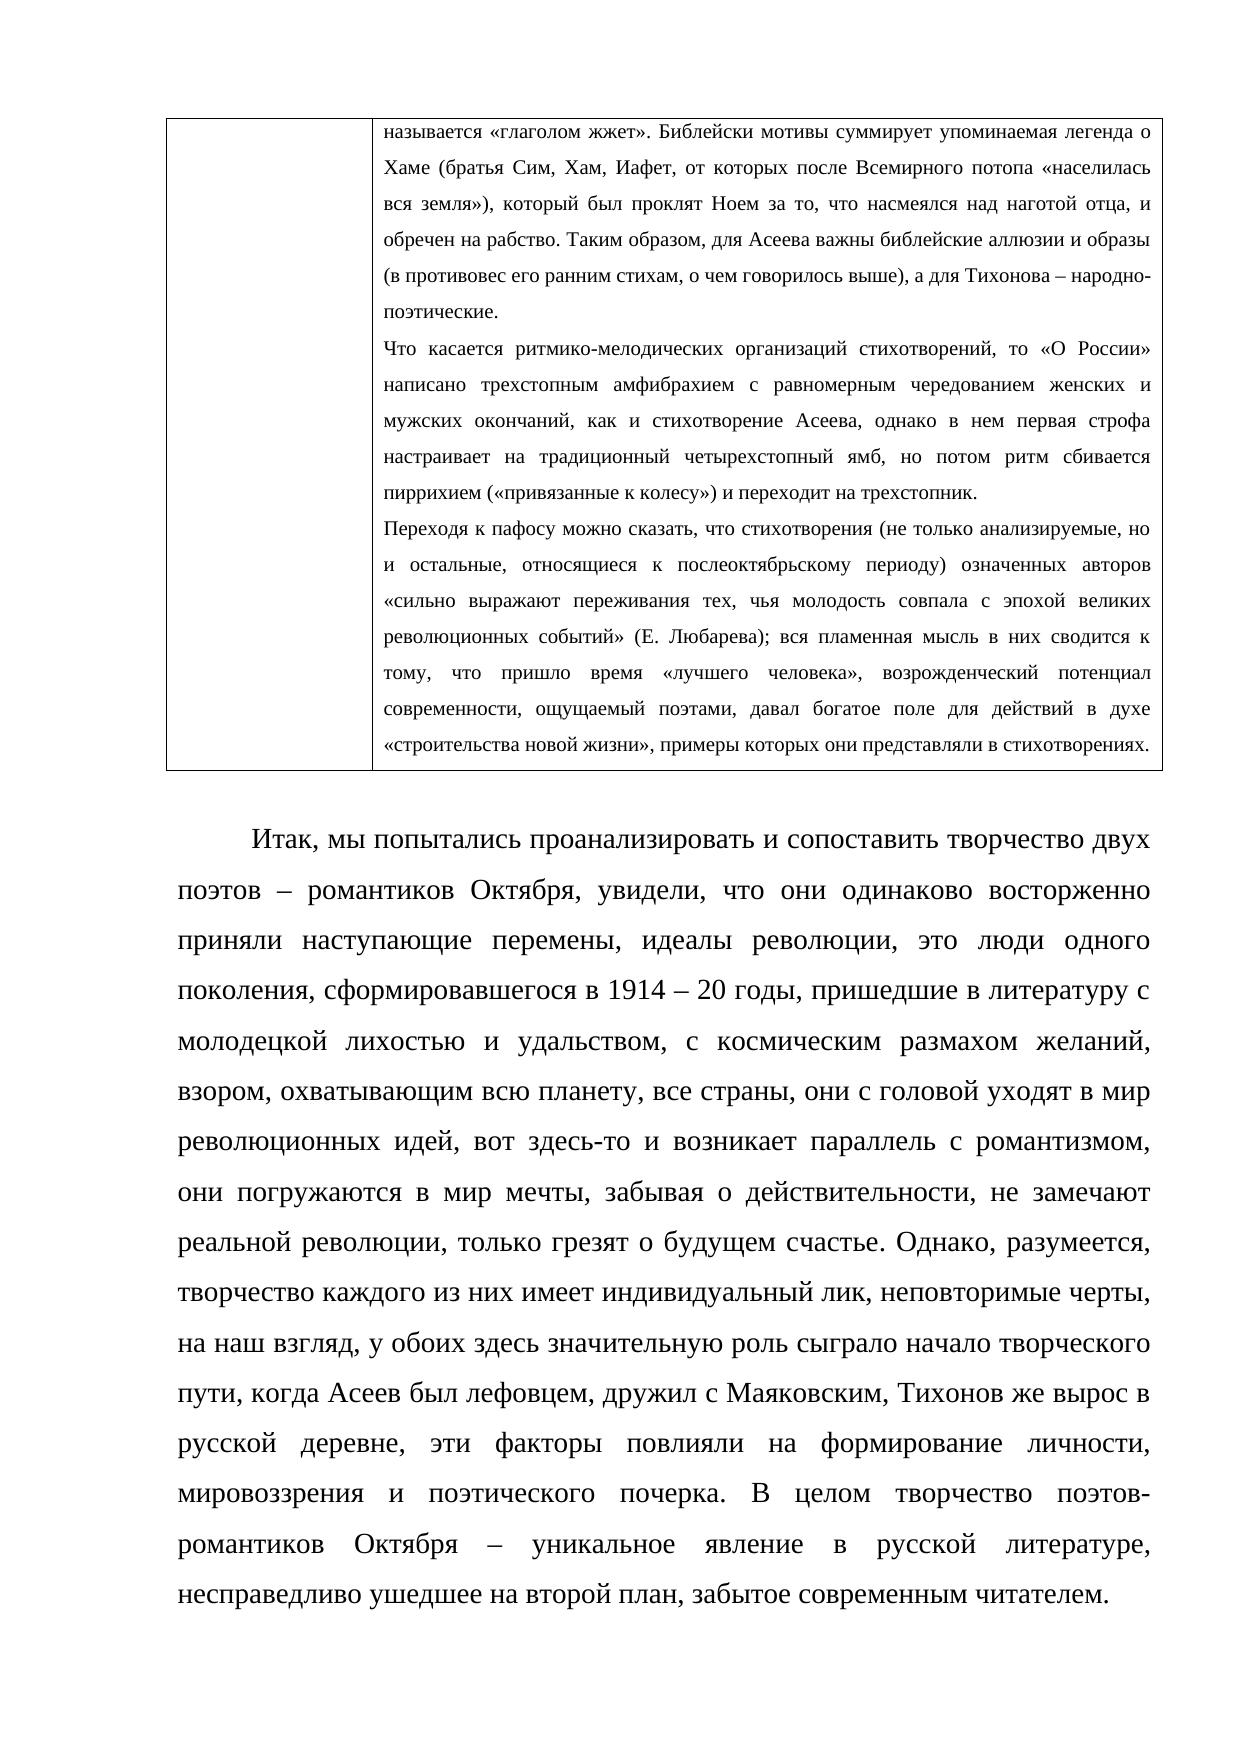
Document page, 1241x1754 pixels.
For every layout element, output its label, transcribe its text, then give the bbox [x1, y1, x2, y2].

text Итак, мы попытались проанализировать и сопоставить творчество двух поэтов – романтиков Октября, увидели, что они одинаково восторженно приняли наступающие перемены, идеалы революции, это люди одного поколения, сформировавшегося в 1914 – 20 годы, пришедшие в литературу с молодецкой лихостью и удальством, с космическим размахом желаний, взором, охватывающим всю планету, все страны, они с головой уходят в мир революционных идей, вот здесь-то и возникает параллель с романтизмом, они погружаются в мир мечты, забывая о действительности, не замечают реальной революции, только грезят о будущем счастье. Однако, разумеется, творчество каждого из них имеет индивидуальный лик, неповторимые черты, на наш взгляд, у обоих здесь значительную роль сыграло начало творческого пути, когда Асеев был лефовцем, дружил с Маяковским, Тихонов же вырос в русской деревне, эти факторы повлияли на формирование личности, мировоззрения и поэтического почерка. В целом творчество поэтов-романтиков Октября – уникальное явление в русской литературе, несправедливо ушедшее на второй план, забытое современным читателем. [177, 822, 1152, 1610]
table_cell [167, 119, 372, 770]
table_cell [373, 119, 1162, 770]
